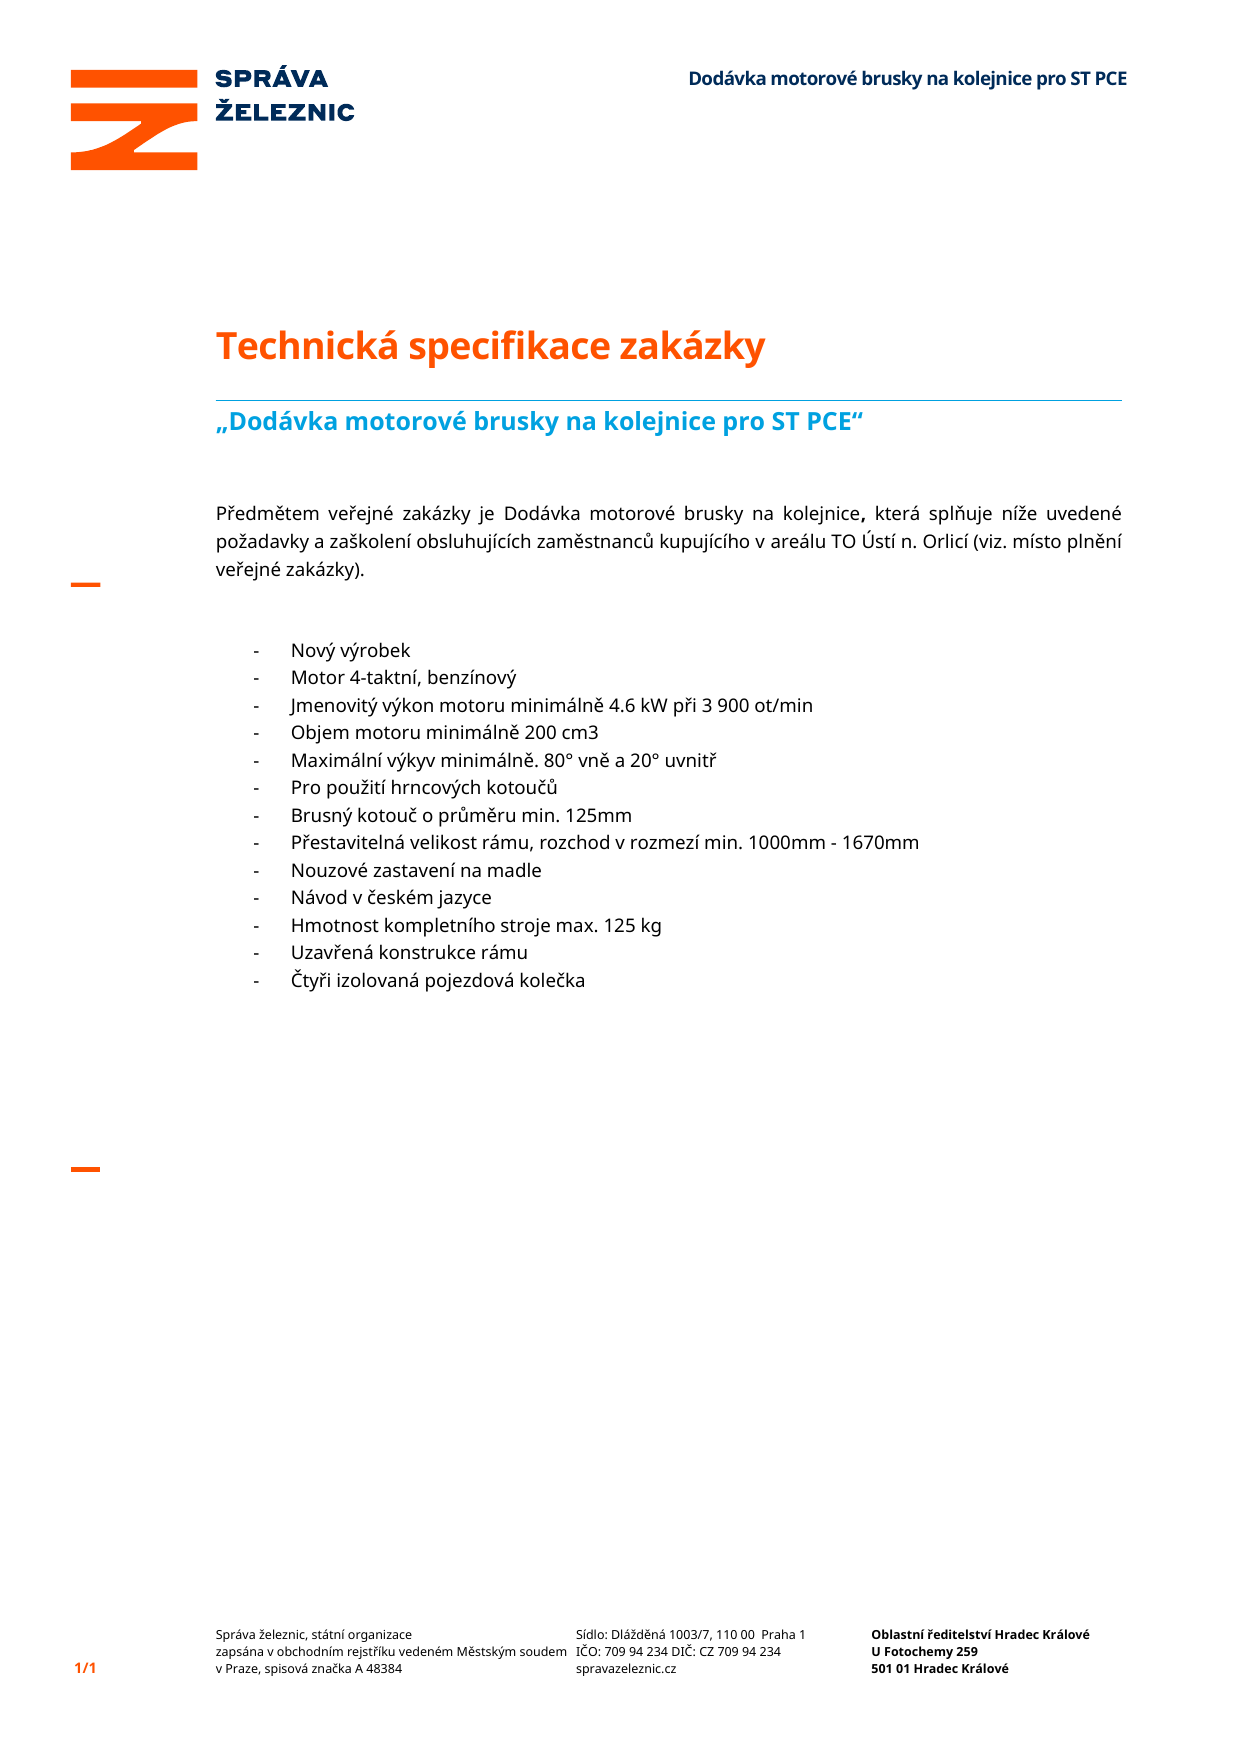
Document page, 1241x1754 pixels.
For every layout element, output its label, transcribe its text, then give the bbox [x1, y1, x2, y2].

list Jmenovitý výkon motoru minimálně 4.6 kW při 3 900 ot/min [253, 692, 1122, 718]
subtitle „Dodávka motorové brusky na kolejnice pro ST PCE“ [216, 401, 1122, 437]
list Uzavřená konstrukce rámu [253, 940, 1122, 965]
list Hmotnost kompletního stroje max. 125 kg [253, 912, 1122, 938]
list Pro použití hrncových kotoučů [253, 775, 1122, 800]
list Čtyři izolovaná pojezdová kolečka [253, 967, 1122, 993]
list Maximální výkyv minimálně. 80° vně a 20° uvnitř [253, 747, 1122, 773]
text Předmětem veřejné zakázky je Dodávka motorové brusky na kolejnice, která splňuje níže uvedené požadavky a zaškolení obsluhujících zaměstnanců kupujícího v areálu TO Ústí n. Orlicí (viz. místo plnění veřejné zakázky). [216, 500, 1122, 582]
list Přestavitelná velikost rámu, rozchod v rozmezí min. 1000mm - 1670mm [253, 830, 1122, 855]
list Návod v českém jazyce [253, 885, 1122, 910]
list Brusný kotouč o průměru min. 125mm [253, 802, 1122, 828]
list Nouzové zastavení na madle [253, 857, 1122, 883]
subtitle Technická specifikace zakázky [216, 319, 1122, 370]
list Nový výrobek [253, 637, 1122, 663]
list Motor 4-taktní, benzínový [253, 665, 1122, 690]
list Objem motoru minimálně 200 cm3 [253, 720, 1122, 745]
